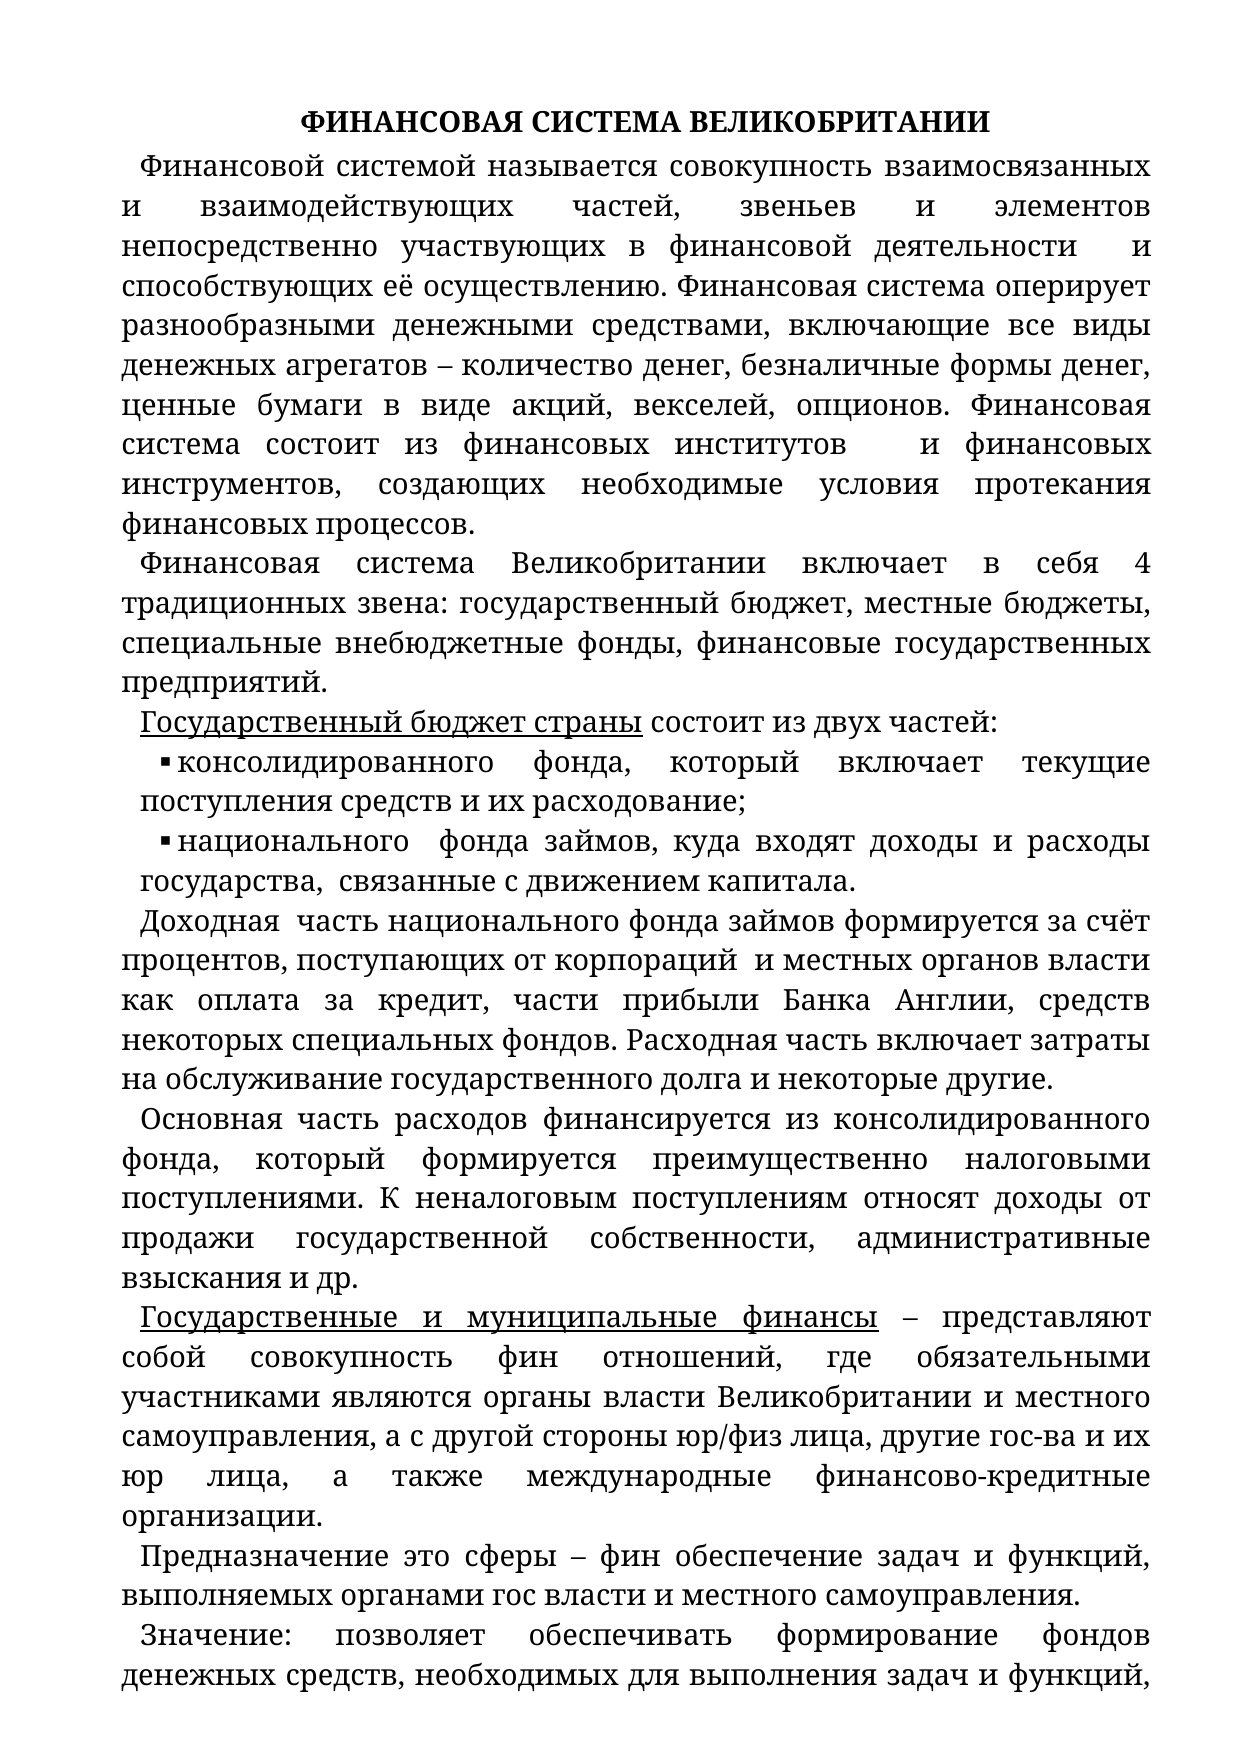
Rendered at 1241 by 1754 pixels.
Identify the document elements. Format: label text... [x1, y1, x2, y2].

list консолидированного фонда, который включает текущие поступления средств и их расходование; [140, 741, 1152, 820]
text Доходная часть национального фонда займов формируется за счёт процентов, поступающих от корпораций и местных органов власти как оплата за кредит, части прибыли Банка Англии, средств некоторых специальных фондов. Расходная часть включает затраты на обслуживание государственного долга и некоторые другие. [121, 900, 1152, 1098]
text Предназначение это сферы – фин обеспечение задач и функций, выполняемых органами гос власти и местного самоуправления. [121, 1535, 1152, 1614]
text Государственные и муниципальные финансы – представляют собой совокупность фин отношений, где обязательными участниками являются органы власти Великобритании и местного самоуправления, а с другой стороны юр/физ лица, другие гос-ва и их юр лица, а также международные финансово-кредитные организации. [121, 1297, 1152, 1535]
text Финансовой системой называется совокупность взаимосвязанных и взаимодействующих частей, звеньев и элементов непосредственно участвующих в финансовой деятельности и способствующих её осуществлению. Финансовая система оперирует разнообразными денежными средствами, включающие все виды денежных агрегатов – количество денег, безналичные формы денег, ценные бумаги в виде акций, векселей, опционов. Финансовая система состоит из финансовых институтов и финансовых инструментов, создающих необходимые условия протекания финансовых процессов. [121, 146, 1152, 543]
list национального фонда займов, куда входят доходы и расходы государства, связанные с движением капитала. [140, 820, 1152, 900]
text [121, 1614, 1152, 1693]
text Финансовая система Великобритании включает в себя 4 традиционных звена: государственный бюджет, местные бюджеты, специальные внебюджетные фонды, финансовые государственных предприятий. [121, 543, 1152, 701]
subtitle ФИНАНСОВАЯ СИСТЕМА ВЕЛИКОБРИТАНИИ [121, 101, 1152, 141]
text Государственный бюджет страны состоит из двух частей: [121, 701, 1152, 741]
text Основная часть расходов финансируется из консолидированного фонда, который формируется преимущественно налоговыми поступлениями. К неналоговым поступлениям относят доходы от продажи государственной собственности, административные взыскания и др. [121, 1098, 1152, 1297]
